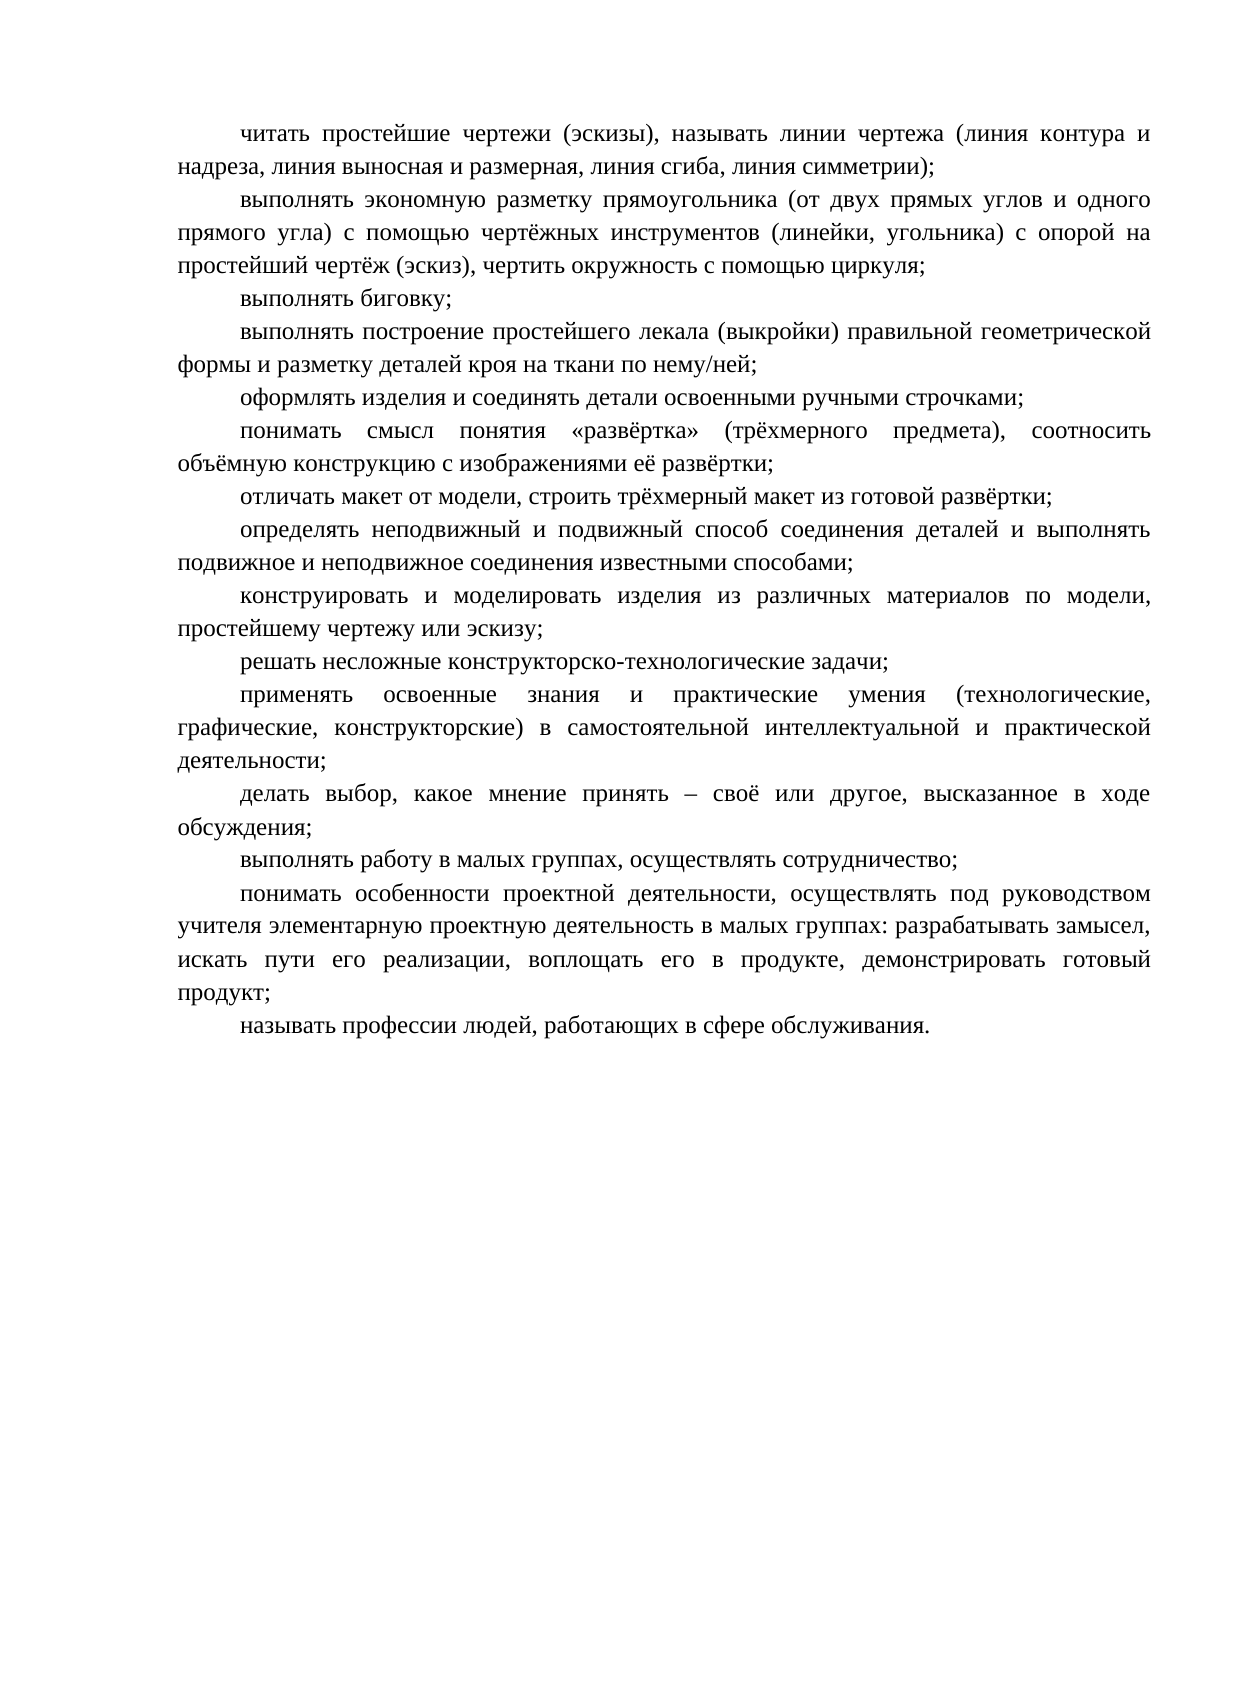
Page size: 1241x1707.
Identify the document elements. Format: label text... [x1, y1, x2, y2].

text выполнять биговку; [177, 283, 1152, 312]
text оформлять изделия и соединять детали освоенными ручными строчками; [177, 382, 1152, 411]
text выполнять работу в малых группах, осуществлять сотрудничество; [177, 844, 1152, 873]
text выполнять экономную разметку прямоугольника (от двух прямых углов и одного прямого угла) с помощью чертёжных инструментов (линейки, угольника) с опорой на простейший чертёж (эскиз), чертить окружность с помощью циркуля; [177, 184, 1152, 279]
text решать несложные конструкторско-технологические задачи; [177, 646, 1152, 675]
text конструировать и моделировать изделия из различных материалов по модели, простейшему чертежу или эскизу; [177, 580, 1152, 642]
text называть профессии людей, работающих в сфере обслуживания. [177, 1010, 1152, 1038]
text понимать смысл понятия «развёртка» (трёхмерного предмета), соотносить объёмную конструкцию с изображениями её развёртки; [177, 415, 1152, 477]
text применять освоенные знания и практические умения (технологические, графические, конструкторские) в самостоятельной интеллектуальной и практической деятельности; [177, 679, 1152, 774]
text делать выбор, какое мнение принять – своё или другое, высказанное в ходе обсуждения; [177, 778, 1152, 840]
text определять неподвижный и подвижный способ соединения деталей и выполнять подвижное и неподвижное соединения известными способами; [177, 514, 1152, 576]
text выполнять построение простейшего лекала (выкройки) правильной геометрической формы и разметку деталей кроя на ткани по нему/ней; [177, 316, 1152, 378]
text отличать макет от модели, строить трёхмерный макет из готовой развёртки; [177, 481, 1152, 510]
text читать простейшие чертежи (эскизы), называть линии чертежа (линия контура и надреза, линия выносная и размерная, линия сгиба, линия симметрии); [177, 118, 1152, 180]
text понимать особенности проектной деятельности, осуществлять под руководством учителя элементарную проектную деятельность в малых группах: разрабатывать замысел, искать пути его реализации, воплощать его в продукте, демонстрировать готовый продукт; [177, 878, 1152, 1005]
